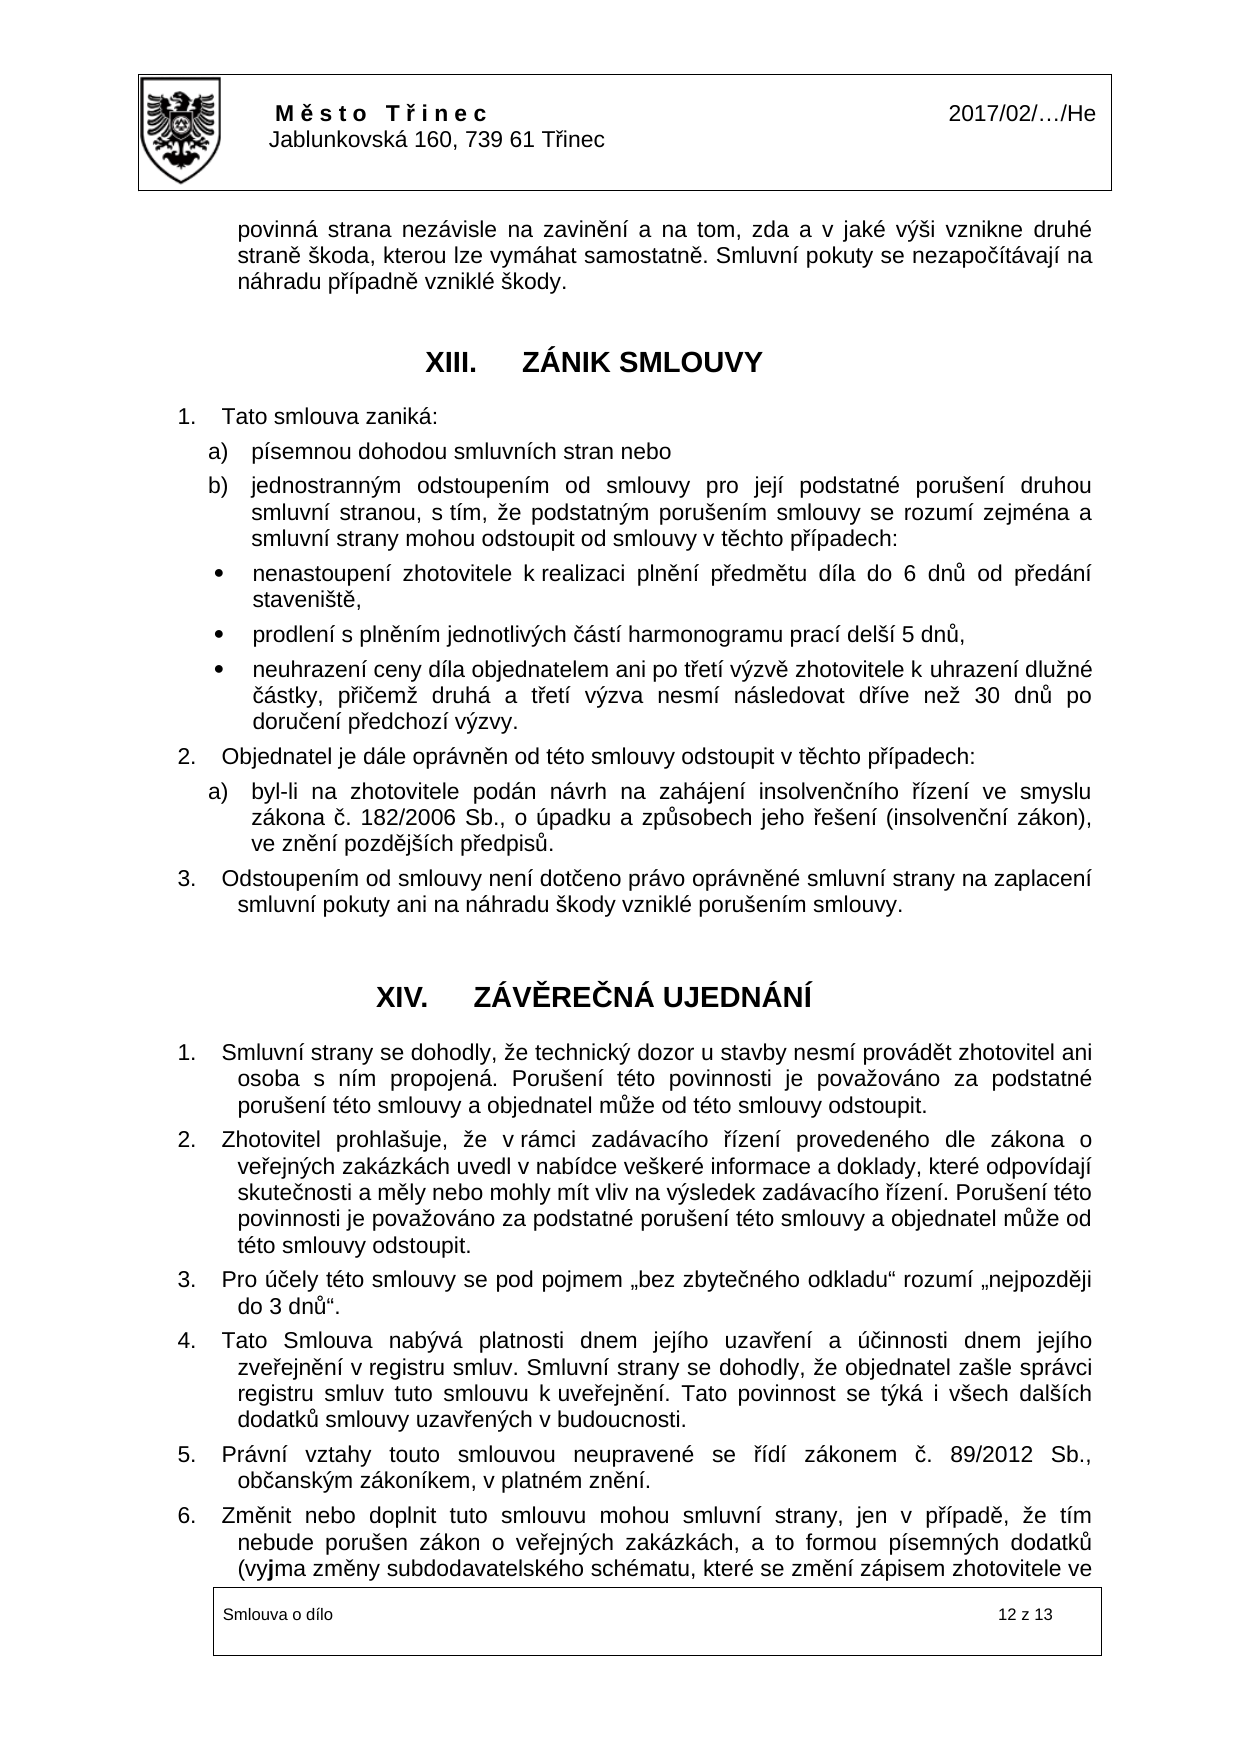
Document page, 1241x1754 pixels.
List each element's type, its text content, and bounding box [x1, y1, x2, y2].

subtitle ZÁNIK SMLOUVY [148, 344, 1093, 378]
subtitle 3. Odstoupením od smlouvy není dotčeno právo oprávněné smluvní strany na zaplacení smluvní pokuty ani na náhradu škody vzniklé porušením smlouvy. [177, 865, 1093, 918]
subtitle 1. Smluvní strany se dohodly, že technický dozor u stavby nesmí provádět zhotovitel ani osoba s ním propojená. Porušení této povinnosti je považováno za podstatné porušení této smlouvy a objednatel může od této smlouvy odstoupit. [177, 1039, 1093, 1118]
text a) písemnou dohodou smluvních stran nebo [208, 438, 1093, 464]
subtitle 5. Právní vztahy touto smlouvou neupravené se řídí zákonem č. 89/2012 Sb., občanským zákoníkem, v platném znění. [177, 1441, 1093, 1494]
subtitle prodlení s plněním jednotlivých částí harmonogramu prací delší 5 dnů, [215, 621, 1093, 647]
subtitle 1. Tato smlouva zaniká: [177, 403, 1093, 429]
subtitle 4. Tato Smlouva nabývá platnosti dnem jejího uzavření a účinnosti dnem jejího zveřejnění v registru smluv. Smluvní strany se dohodly, že objednatel zašle správci registru smluv tuto smlouvu k uveřejnění. Tato povinnost se týká i všech dalších dodatků smlouvy uzavřených v budoucnosti. [177, 1327, 1093, 1433]
subtitle 2. Objednatel je dále oprávněn od této smlouvy odstoupit v těchto případech: [177, 743, 1093, 769]
subtitle 3. Pro účely této smlouvy se pod pojmem „bez zbytečného odkladu“ rozumí „nejpozději do 3 dnů“. [177, 1266, 1093, 1319]
subtitle neuhrazení ceny díla objednatelem ani po třetí výzvě zhotovitele k uhrazení dlužné částky, přičemž druhá a třetí výzva nesmí následovat dříve než 30 dnů po doručení předchozí výzvy. [215, 656, 1093, 735]
text a) byl-li na zhotovitele podán návrh na zahájení insolvenčního řízení ve smyslu zákona č. 182/2006 Sb., o úpadku a způsobech jeho řešení (insolvenční zákon), ve znění pozdějších předpisů. [208, 778, 1093, 857]
text b) jednostranným odstoupením od smlouvy pro její podstatné porušení druhou smluvní stranou, s tím, že podstatným porušením smlouvy se rozumí zejména a smluvní strany mohou odstoupit od smlouvy v těchto případech: [208, 472, 1093, 552]
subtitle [177, 1502, 1093, 1581]
subtitle nenastoupení zhotovitele k realizaci plnění předmětu díla do 6 dnů od předání staveniště, [215, 560, 1093, 613]
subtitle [177, 216, 1093, 294]
subtitle 2. Zhotovitel prohlašuje, že v rámci zadávacího řízení provedeného dle zákona o veřejných zakázkách uvedl v nabídce veškeré informace a doklady, které odpovídají skutečnosti a měly nebo mohly mít vliv na výsledek zadávacího řízení. Porušení této povinnosti je považováno za podstatné porušení této smlouvy a objednatel může od této smlouvy odstoupit. [177, 1126, 1093, 1258]
subtitle ZÁVĚREČNÁ UJEDNÁNÍ [148, 980, 1093, 1014]
